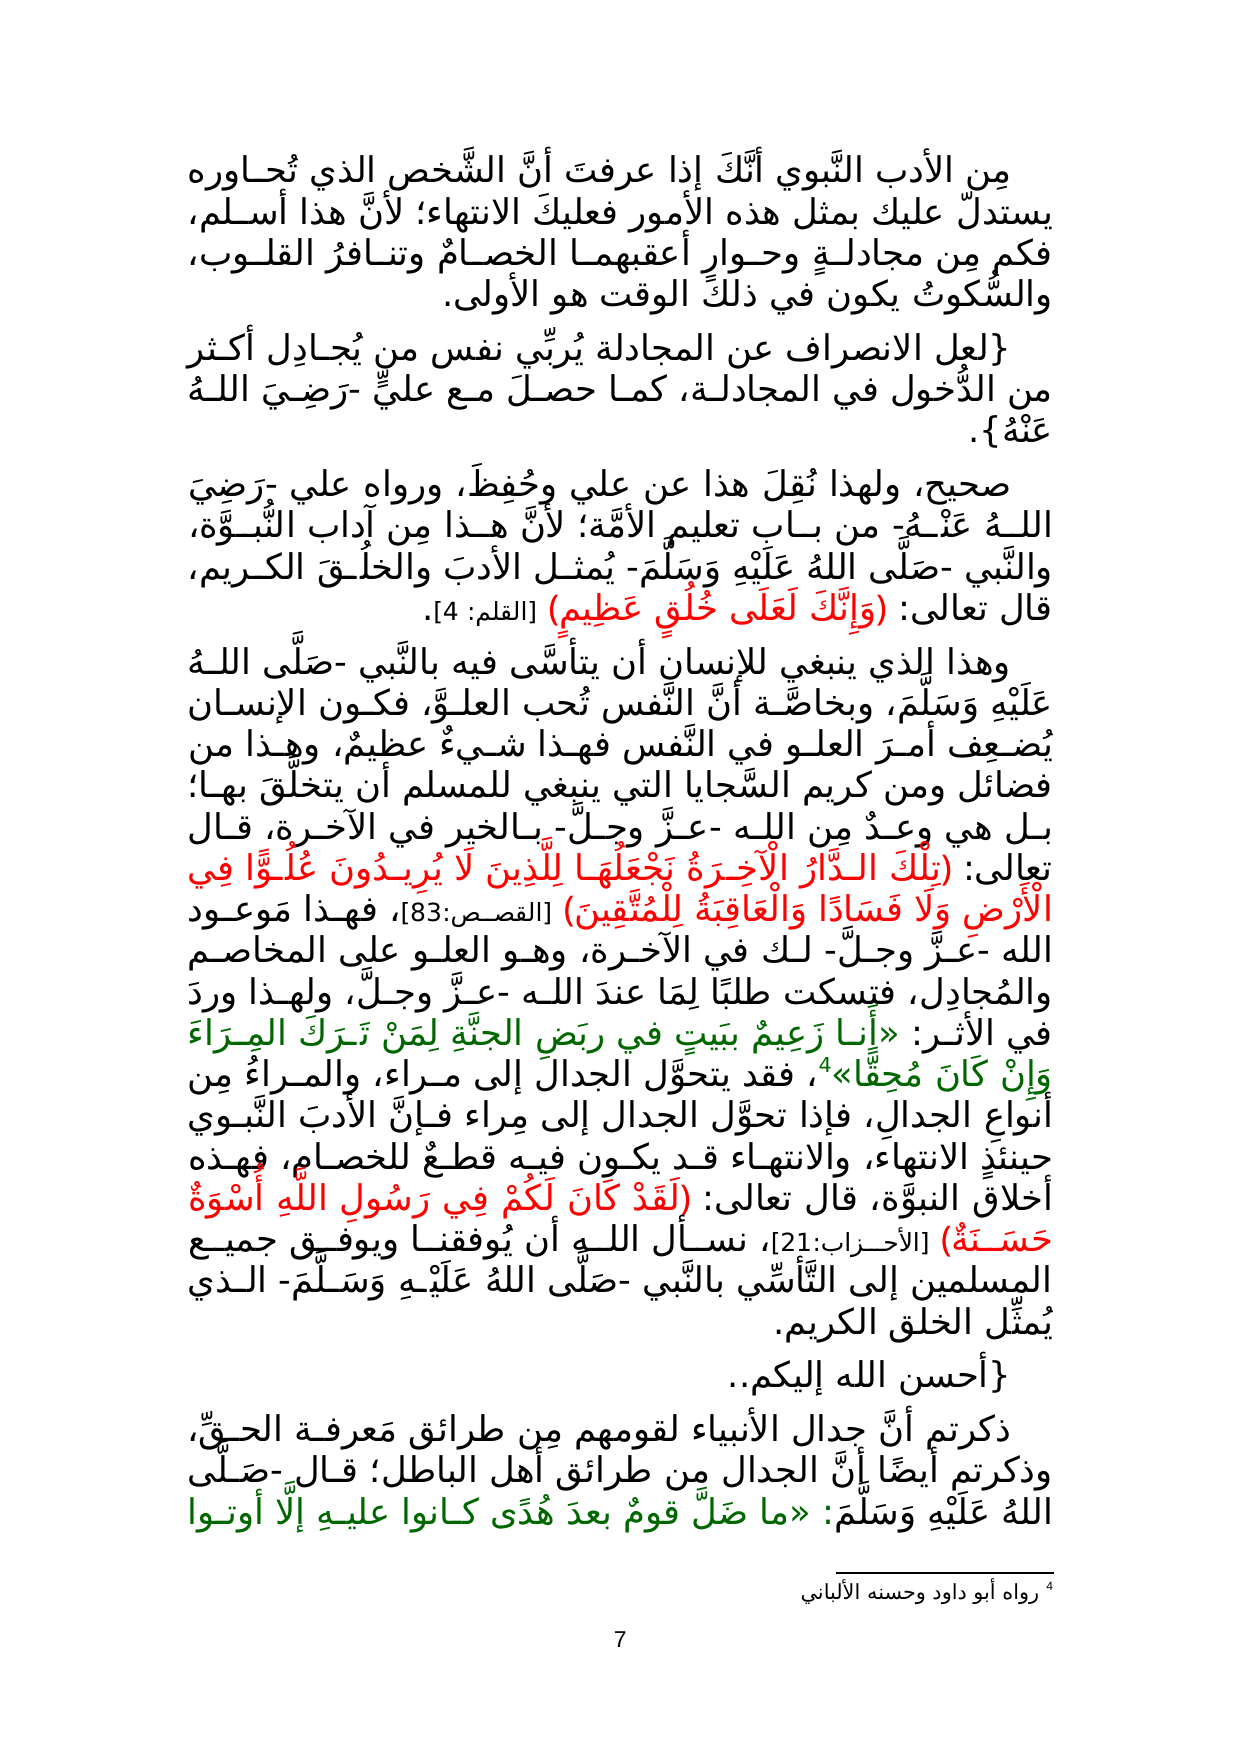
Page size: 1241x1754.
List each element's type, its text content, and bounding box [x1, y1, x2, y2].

text {لعل الانصراف عن المجادلة يُربِّي نفس من يُجادِل أكثر من الدُّخول في المجادلة، كما حصلَ مع عليٍّ -رَضِيَ اللهُ عَنْهُ}. [187, 327, 1053, 451]
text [187, 1409, 1053, 1532]
text مِن الأدب النَّبوي أنَّكَ إذا عرفتَ أنَّ الشَّخص الذي تُحاوره يستدلّ عليك بمثل هذه الأمور فعليكَ الانتهاء؛ لأنَّ هذا أسلم، فكم مِن مجادلةٍ وحوارٍ أعقبهما الخصامٌ وتنافرُ القلوب، والسُّكوتُ يكون في ذلك الوقت هو الأولى. [187, 150, 1053, 315]
text {أحسن الله إليكم.. [187, 1355, 1053, 1396]
text وهذا الذي ينبغي للإنسان أن يتأسَّى فيه بالنَّبي -صَلَّى اللهُ عَلَيْهِ وَسَلَّمَ، وبخاصَّة أنَّ النَّفس تُحب العلوَّ، فكون الإنسان يُضعِف أمرَ العلو في النَّفس فهذا شيءٌ عظيمٌ، وهذا من فضائل ومن كريم السَّجايا التي ينبغي للمسلم أن يتخلَّقَ بها؛ بل هي وعدٌ مِن الله -عزَّ وجلَّ- بالخير في الآخرة، قال تعالى: ﴿تِلْكَ الدَّارُ الْآخِرَةُ نَجْعَلُهَا لِلَّذِينَ لَا يُرِيدُونَ عُلُوًّا فِي الْأَرْضِ وَلَا فَسَادًا وَالْعَاقِبَةُ لِلْمُتَّقِينَ﴾ [القصص:83]، فهذا مَوعود الله -عزَّ وجلَّ- لك في الآخرة، وهو العلو على المخاصم والمُجادِل، فتسكت طلبًا لِمَا عندَ الله -عزَّ وجلَّ، ولهذا وردَ في الأثر: «أَنا زَعِيمٌ ببَيتٍ في ربَضِ الجنَّةِ لِمَنْ تَرَكَ المِرَاءَ وَإِنْ كَانَ مُحِقًّا»، فقد يتحوَّل الجدال إلى مراء، والمراءُ مِن أنواعِ الجدالِ، فإذا تحوَّل الجدال إلى مِراء فإنَّ الأدبَ النَّبوي حينئذٍ الانتهاء، والانتهاء قد يكون فيه قطعٌ للخصام، فهذه أخلاق النبوَّة، قال تعالى: ﴿لَقَدْ كَانَ لَكُمْ فِي رَسُولِ اللَّهِ أُسْوَةٌ حَسَنَةٌ﴾ [الأحزاب:21]، نسأل الله أن يُوفقنا ويوفق جميع المسلمين إلى التَّأسِّي بالنَّبي -صَلَّى اللهُ عَلَيْهِ وَسَلَّمَ- الذي يُمثِّل الخلق الكريم. [187, 641, 1053, 1342]
text صحيح، ولهذا نُقِلَ هذا عن علي وحُفِظَ، ورواه علي -رَضِيَ اللهُ عَنْهُ- من باب تعليم الأمَّة؛ لأنَّ هذا مِن آداب النُّبوَّة، والنَّبي -صَلَّى اللهُ عَلَيْهِ وَسَلَّمَ- يُمثل الأدبَ والخلُقَ الكريم، قال تعالى: ﴿وَإِنَّكَ لَعَلَى خُلُقٍ عَظِيمٍ﴾ [القلم: 4]. [187, 464, 1053, 629]
